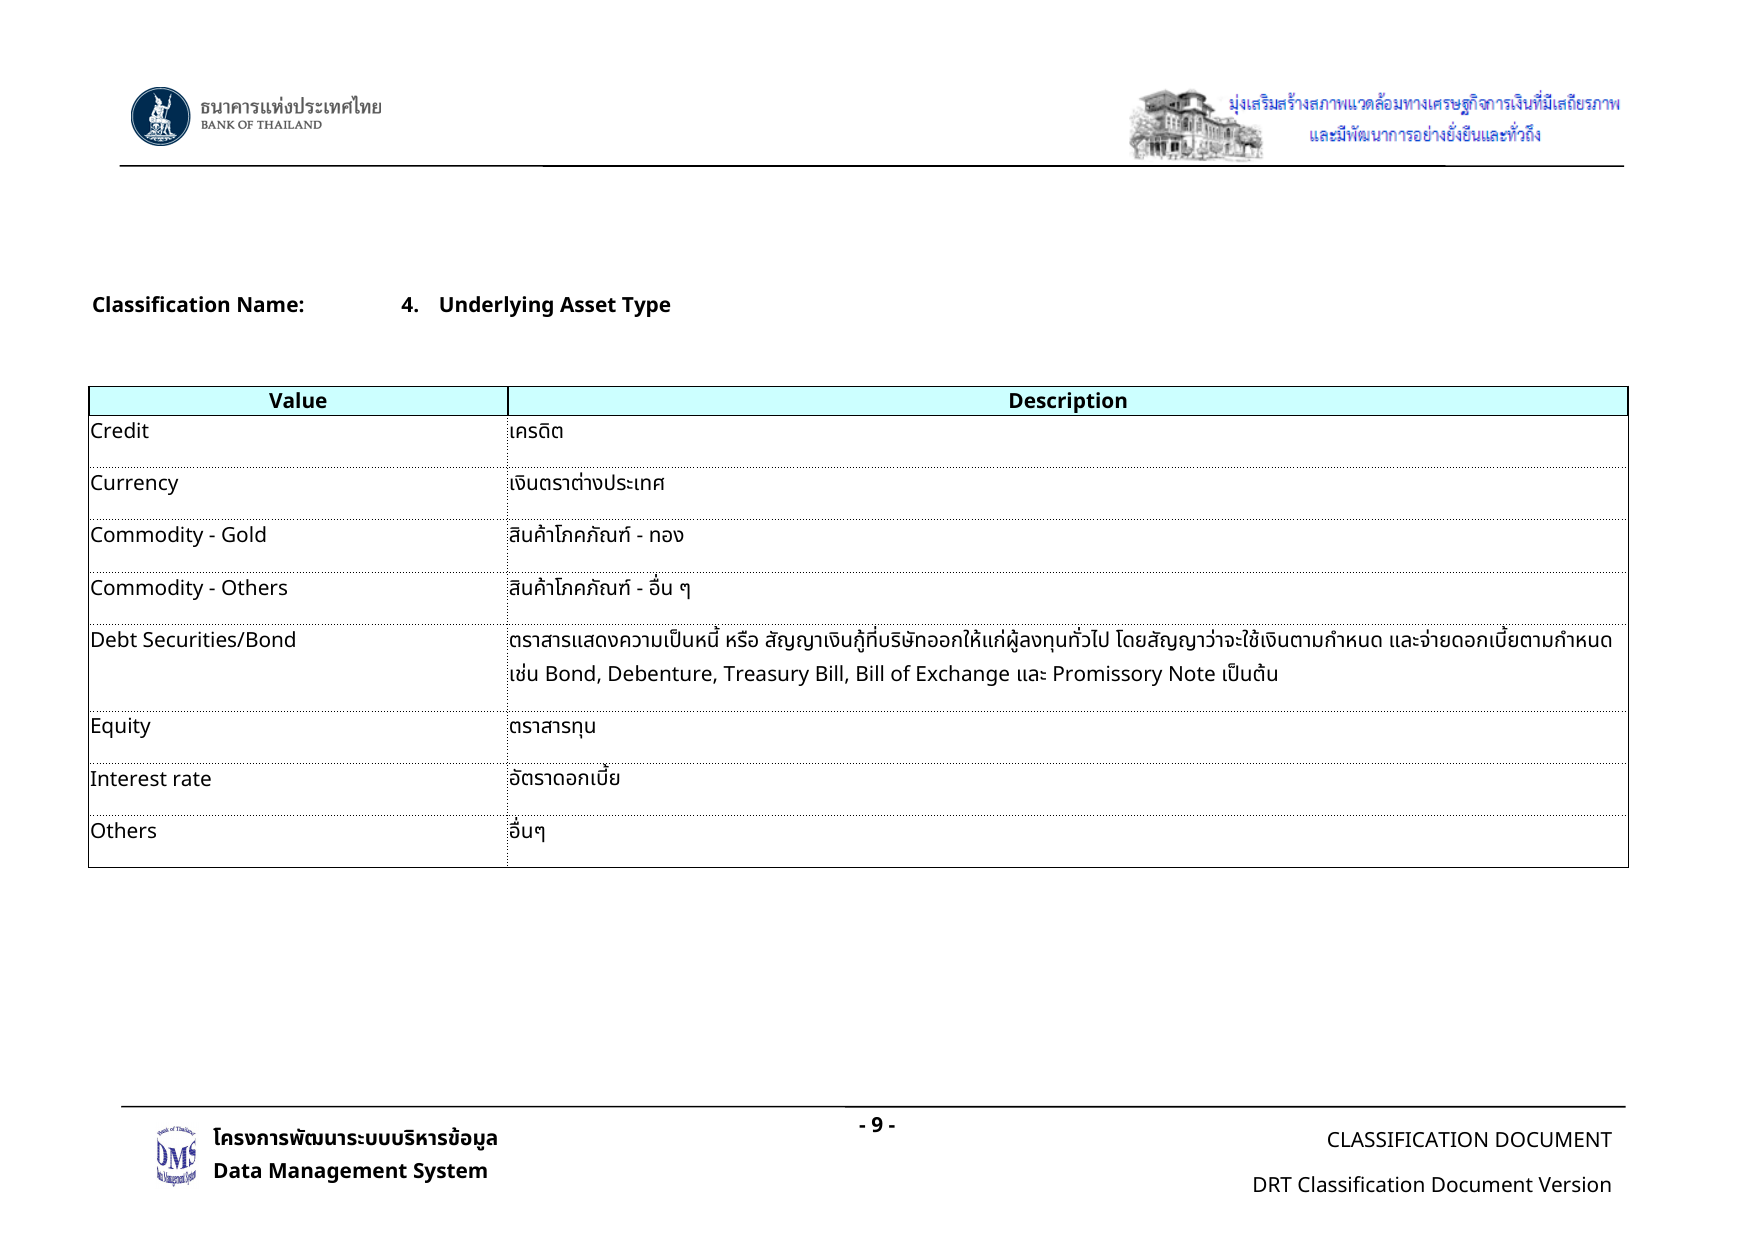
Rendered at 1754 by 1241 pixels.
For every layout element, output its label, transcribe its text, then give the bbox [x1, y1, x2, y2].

picture [1128, 85, 1624, 165]
table_cell เครดิต [508, 416, 1628, 467]
table_cell Others [89, 815, 508, 867]
table_cell Interest rate [89, 763, 508, 815]
table_cell สินค้าโภคภัณฑ์ - ทอง [508, 519, 1628, 572]
table_cell Currency [89, 467, 508, 519]
table_cell Credit [89, 416, 508, 467]
table_cell สินค้าโภคภัณฑ์ - อื่น ๆ [508, 572, 1628, 624]
table_cell อัตราดอกเบี้ย [508, 763, 1628, 815]
table_cell Equity [89, 711, 508, 763]
table_header Value [90, 387, 507, 415]
table_cell Commodity - Gold [89, 519, 508, 572]
table_cell Commodity - Others [89, 572, 508, 624]
table_cell ตราสารแสดงความเป็นหนี้ หรือ สัญญาเงินกู้ที่บริษัทออกให้แก่ผู้ลงทุนทั่วไป โดยสัญญาว่าจะใช้เงินตามกำหนด และจ่ายดอกเบี้ยตามกำหนด เช่น Bond, Debenture, Treasury Bill, Bill of Exchange และ Promissory Note เป็นต้น [508, 624, 1628, 711]
table_header Classification Name: [92, 290, 401, 338]
picture [155, 1122, 199, 1189]
table_header Description [509, 387, 1627, 415]
table_cell อื่นๆ [508, 815, 1628, 867]
table_cell Debt Securities/Bond [89, 624, 508, 711]
table_cell ตราสารทุน [508, 711, 1628, 763]
table_cell เงินตราต่างประเทศ [508, 467, 1628, 519]
table_header Underlying Asset Type [401, 290, 1623, 338]
picture [120, 77, 388, 153]
